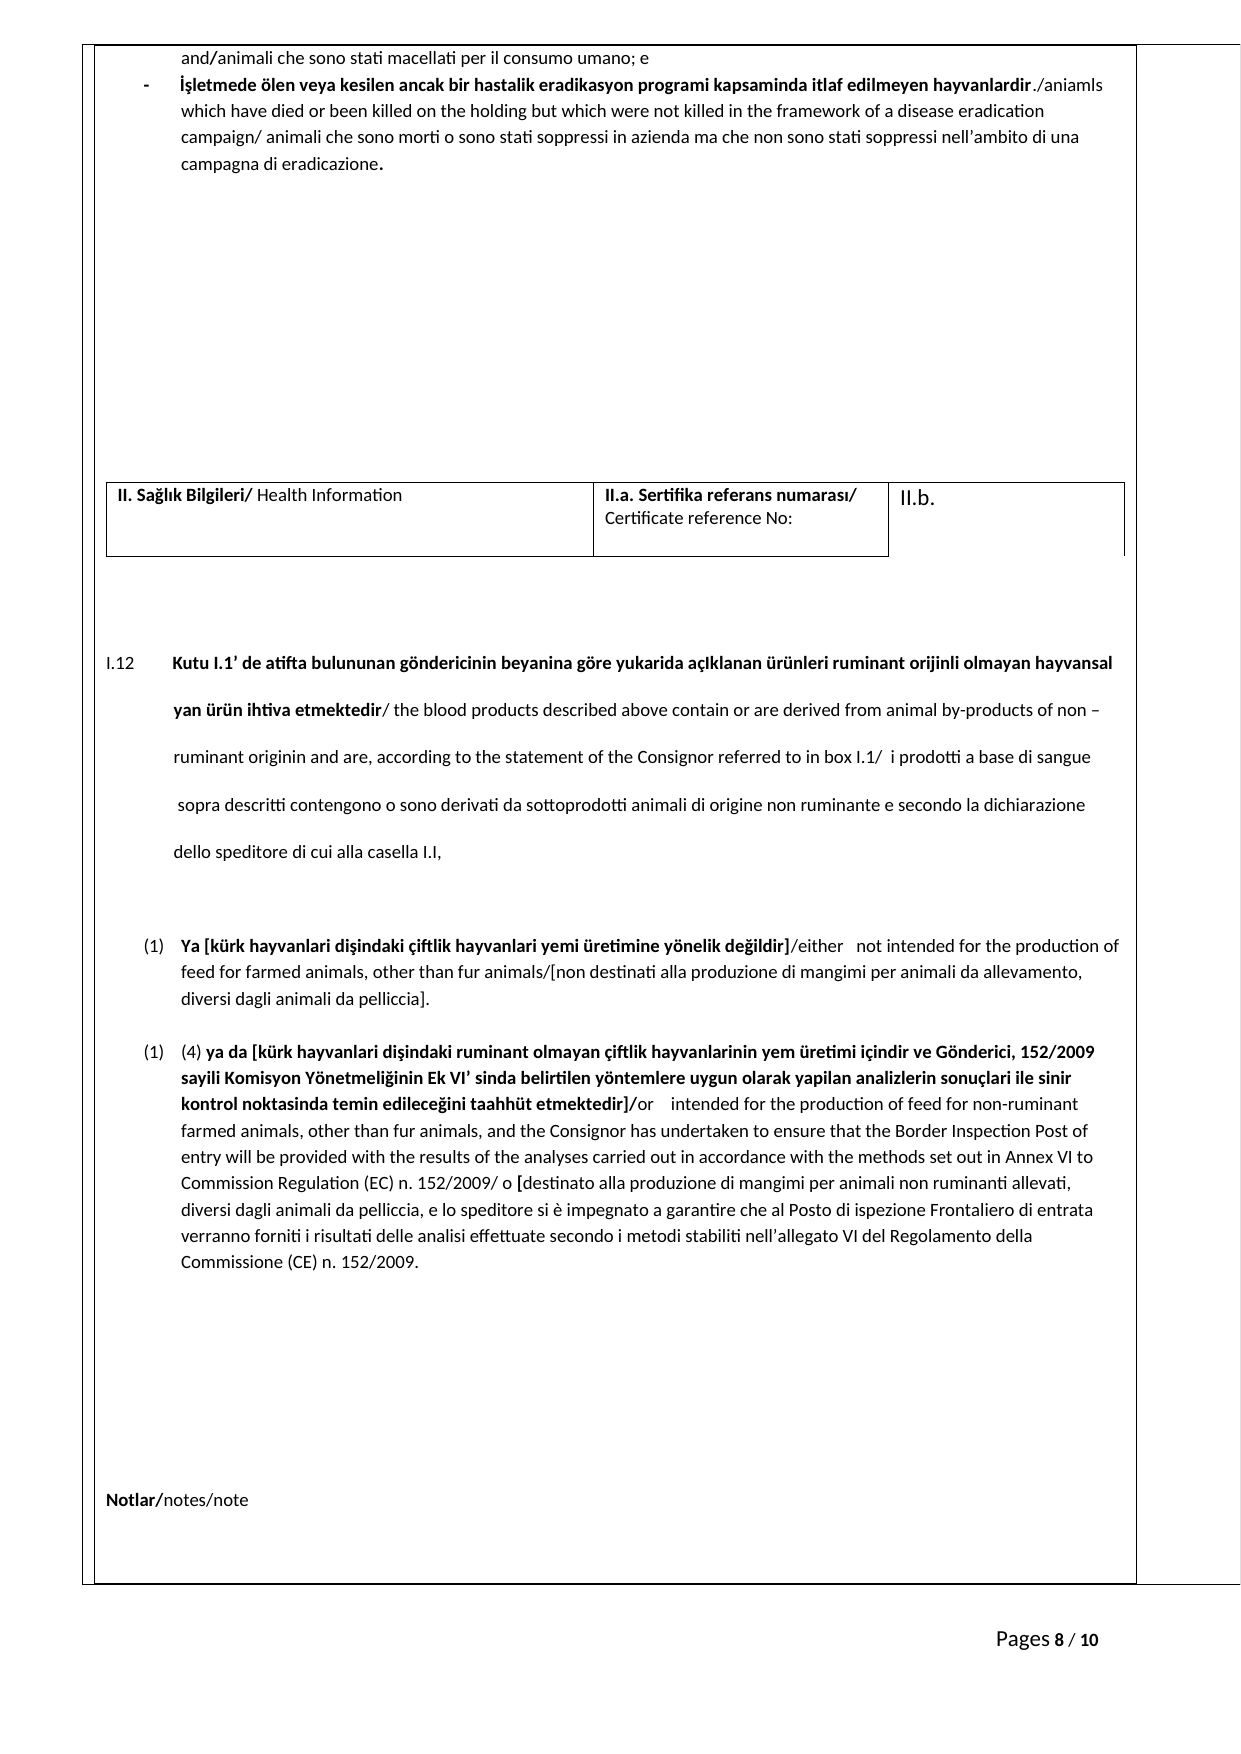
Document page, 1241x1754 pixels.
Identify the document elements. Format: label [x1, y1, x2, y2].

table_header [1137, 45, 1240, 1584]
table_header [95, 46, 1136, 1583]
table_header [83, 45, 94, 1584]
